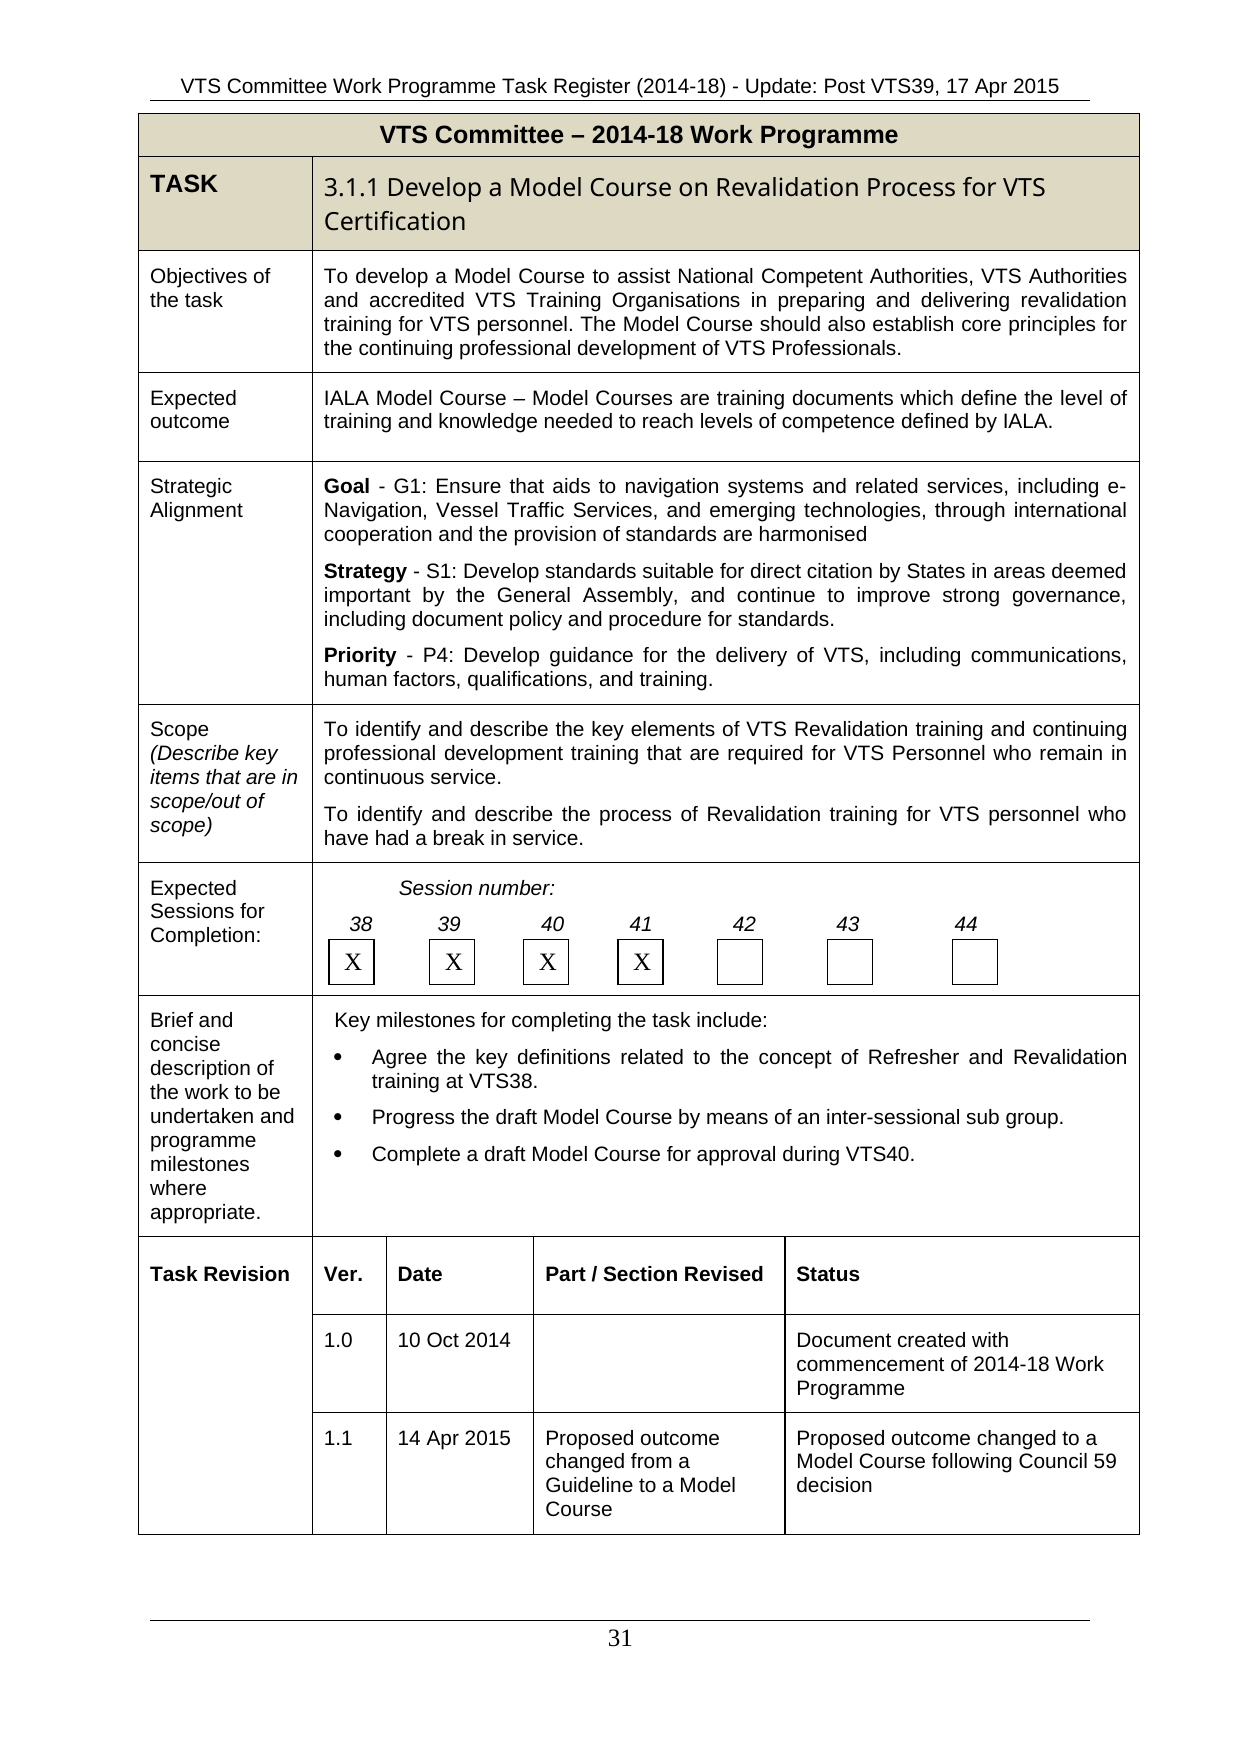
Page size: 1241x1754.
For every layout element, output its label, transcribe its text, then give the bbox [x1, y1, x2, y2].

table_cell Status [786, 1237, 1139, 1314]
table_cell Expected Sessions for Completion: [139, 863, 312, 994]
table_cell Objectives of the task [139, 251, 312, 372]
table_cell Expected outcome [139, 373, 312, 461]
table_cell Brief and concise description of the work to be undertaken and programme milestones where appropriate. [139, 996, 312, 1236]
table_cell Scope (Describe key items that are in scope/out of scope) [139, 705, 312, 862]
table_cell Strategic Alignment [139, 462, 312, 703]
table_cell Session number: 38 39 40 41 42 43 44 [313, 863, 1139, 994]
table_cell 10 Oct 2014 [387, 1315, 533, 1412]
table_cell Task Revision [139, 1237, 312, 1534]
table_header VTS Committee – 2014-18 Work Programme [139, 114, 1139, 156]
table_cell Proposed outcome changed to a Model Course following Council 59 decision [786, 1413, 1139, 1534]
table_cell Proposed outcome changed from a Guideline to a Model Course [534, 1413, 784, 1534]
table_cell 1.1 [313, 1413, 386, 1534]
table_cell Goal - G1: Ensure that aids to navigation systems and related services, including e-Navigation, Vessel Traffic Services, and emerging technologies, through international cooperation and the provision of standards are harmonised Strategy - S1: Develop standards suitable for direct citation by States in areas deemed important by the General Assembly, and continue to improve strong governance, including document policy and procedure for standards. Priority - P4: Develop guidance for the delivery of VTS, including communications, human factors, qualifications, and training. [313, 462, 1139, 703]
table_cell Key milestones for completing the task include: Agree the key definitions related to the concept of Refresher and Revalidation training at VTS38. Progress the draft Model Course by means of an inter-sessional sub group. Complete a draft Model Course for approval during VTS40. [313, 996, 1139, 1236]
table_cell 3.1.1 Develop a Model Course on Revalidation Process for VTS Certification [313, 157, 1139, 250]
table_cell 14 Apr 2015 [387, 1413, 533, 1534]
table_cell Document created with commencement of 2014-18 Work Programme [786, 1315, 1139, 1412]
table_cell 1.0 [313, 1315, 386, 1412]
table_cell Date [387, 1237, 533, 1314]
table_cell To develop a Model Course to assist National Competent Authorities, VTS Authorities and accredited VTS Training Organisations in preparing and delivering revalidation training for VTS personnel. The Model Course should also establish core principles for the continuing professional development of VTS Professionals. [313, 251, 1139, 372]
table_cell Ver. [313, 1237, 386, 1314]
table_cell To identify and describe the key elements of VTS Revalidation training and continuing professional development training that are required for VTS Personnel who remain in continuous service. To identify and describe the process of Revalidation training for VTS personnel who have had a break in service. [313, 705, 1139, 862]
table_cell IALA Model Course – Model Courses are training documents which define the level of training and knowledge needed to reach levels of competence defined by IALA. [313, 373, 1139, 461]
table_cell TASK [139, 157, 312, 250]
table_cell [534, 1315, 784, 1412]
table_cell Part / Section Revised [534, 1237, 784, 1314]
